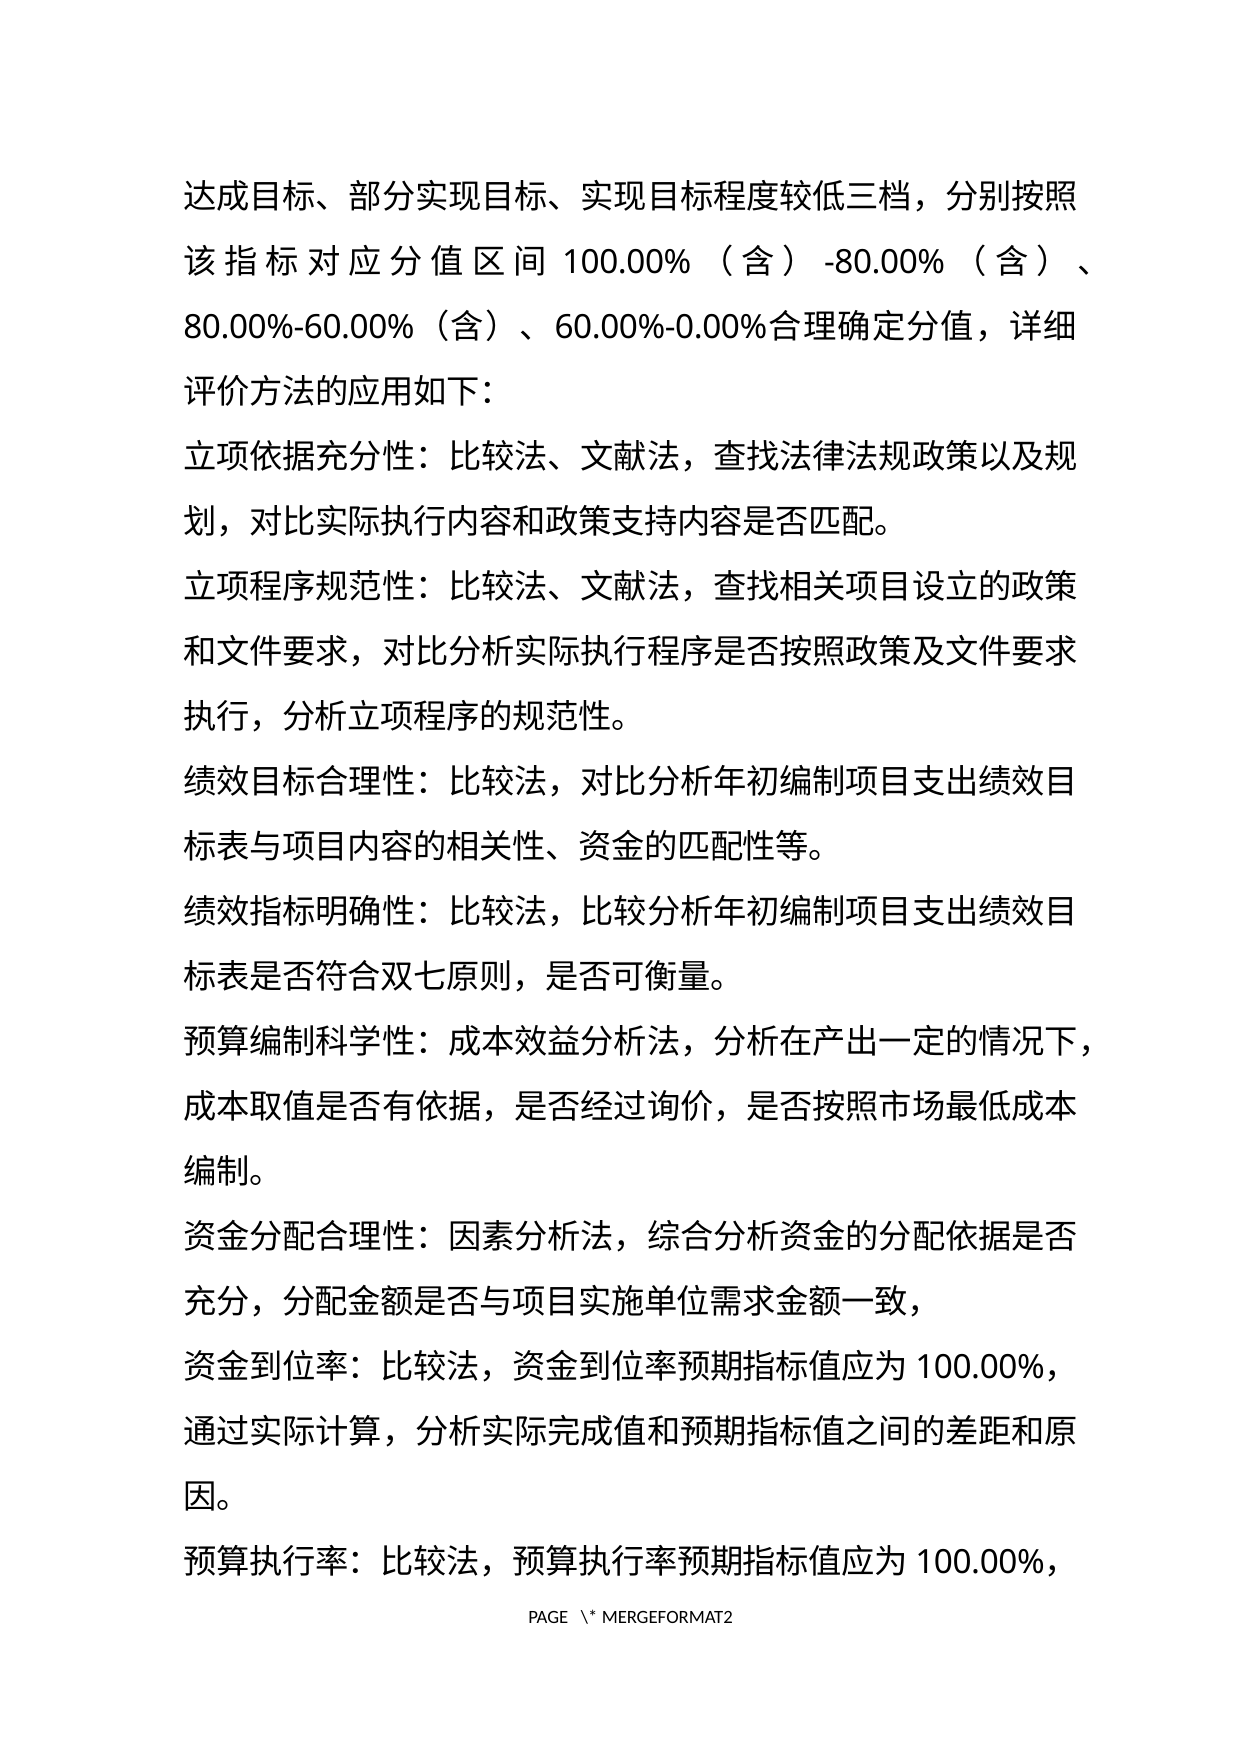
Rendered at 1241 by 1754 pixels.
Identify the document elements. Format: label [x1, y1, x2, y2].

text [183, 162, 1078, 1592]
